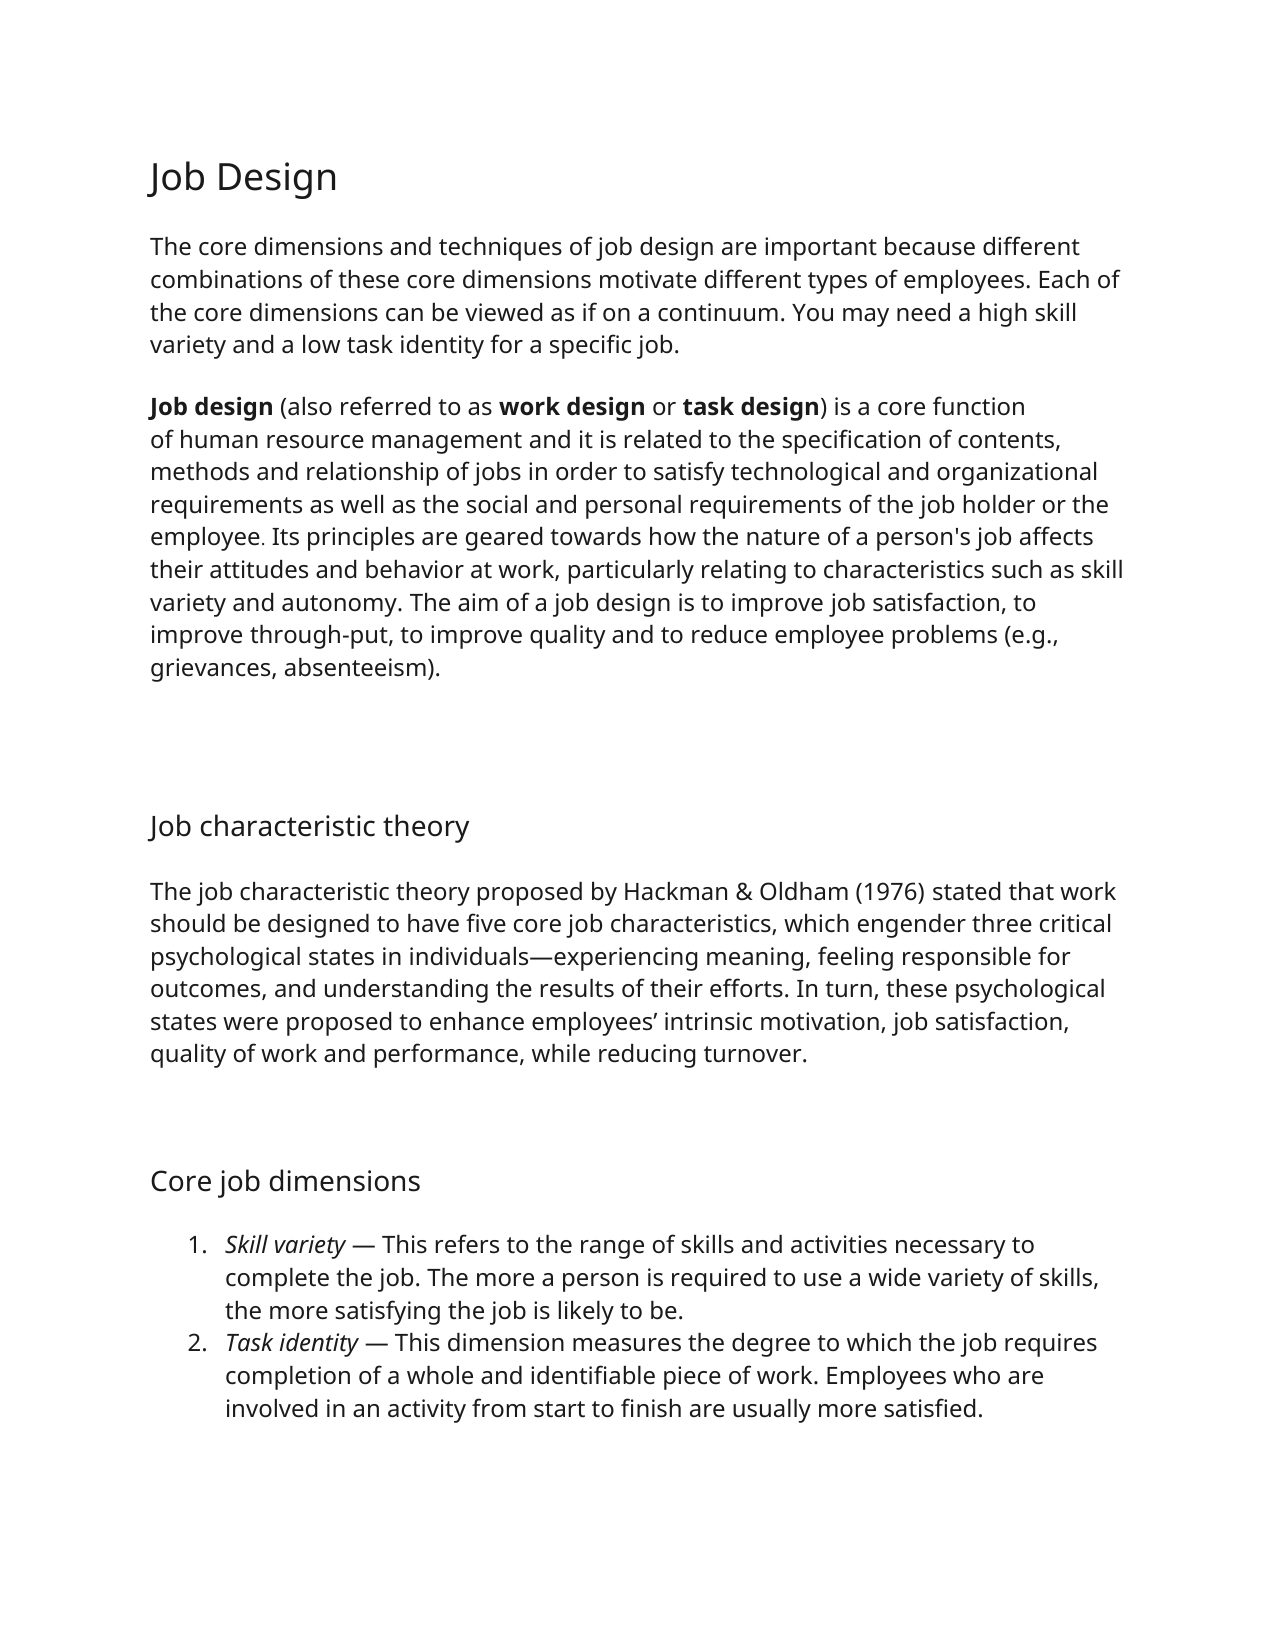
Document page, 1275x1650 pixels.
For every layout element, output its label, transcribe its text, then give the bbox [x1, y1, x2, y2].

list Task identity — This dimension measures the degree to which the job requires completion of a whole and identifiable piece of work. Employees who are involved in an activity from start to finish are usually more satisfied. [187, 1326, 1125, 1424]
text Core job dimensions [150, 1161, 1125, 1199]
text Job design (also referred to as work design or task design) is a core function of human resource management and it is related to the specification of contents, methods and relationship of jobs in order to satisfy technological and organizational requirements as well as the social and personal requirements of the job holder or the employee. Its principles are geared towards how the nature of a person's job affects their attitudes and behavior at work, particularly relating to characteristics such as skill variety and autonomy. The aim of a job design is to improve job satisfaction, to improve through-put, to improve quality and to reduce employee problems (e.g., grievances, absenteeism). [150, 390, 1125, 683]
text Job Design [150, 150, 1125, 201]
list Skill variety — This refers to the range of skills and activities necessary to complete the job. The more a person is required to use a wide variety of skills, the more satisfying the job is likely to be. [187, 1228, 1125, 1326]
text Job characteristic theory [150, 807, 1125, 845]
text The core dimensions and techniques of job design are important because different combinations of these core dimensions motivate different types of employees. Each of the core dimensions can be viewed as if on a continuum. You may need a high skill variety and a low task identity for a specific job. [150, 230, 1125, 361]
text The job characteristic theory proposed by Hackman & Oldham (1976) stated that work should be designed to have five core job characteristics, which engender three critical psychological states in individuals—experiencing meaning, feeling responsible for outcomes, and understanding the results of their efforts. In turn, these psychological states were proposed to enhance employees’ intrinsic motivation, job satisfaction, quality of work and performance, while reducing turnover. [150, 874, 1125, 1070]
